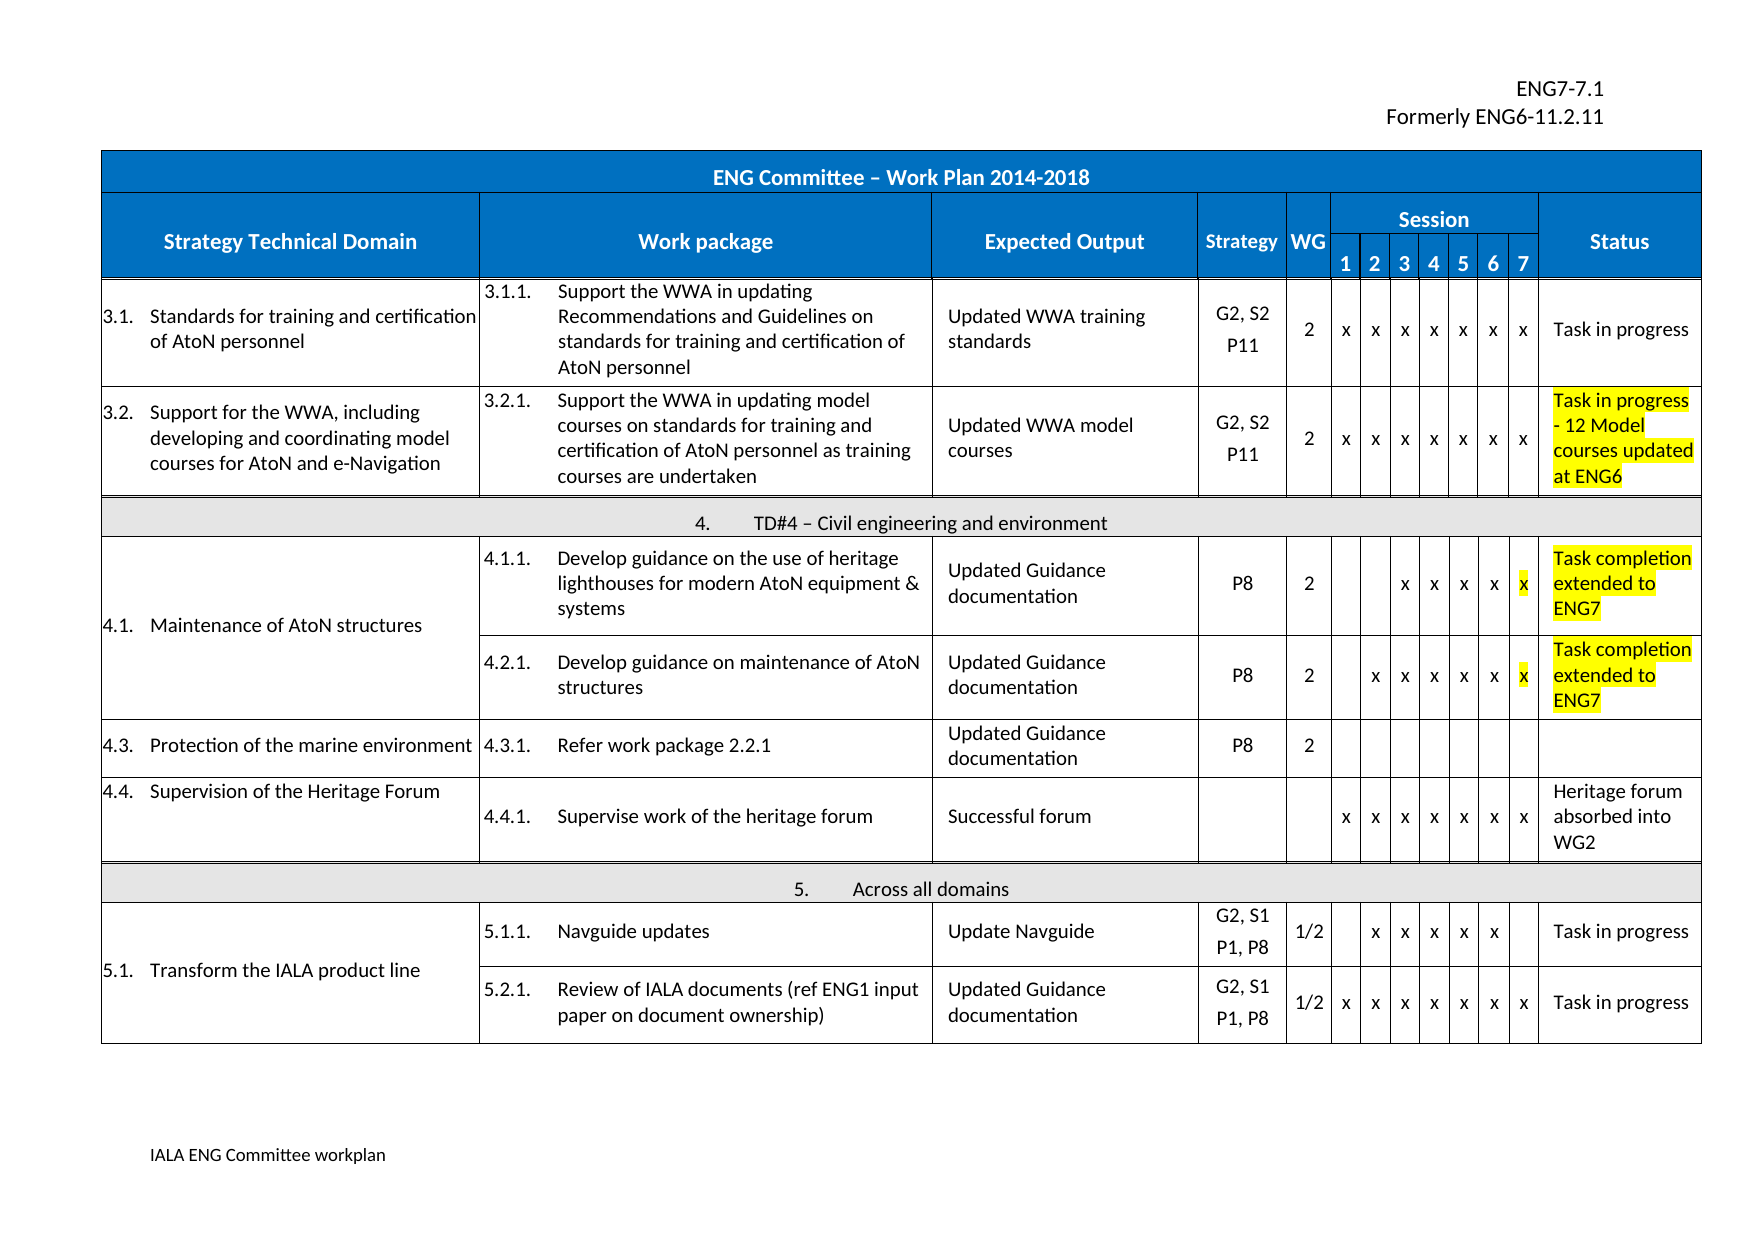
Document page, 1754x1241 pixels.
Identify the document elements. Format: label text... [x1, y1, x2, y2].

table_cell 5 [1449, 234, 1477, 277]
table_cell Status [1539, 193, 1701, 277]
table_cell x [1450, 636, 1478, 719]
table_cell 3 [1390, 234, 1418, 277]
table_cell Update Navguide [933, 903, 1198, 966]
table_cell [1391, 720, 1419, 777]
table_cell [1332, 636, 1360, 719]
table_cell x [1361, 387, 1390, 495]
table_cell x [1510, 778, 1538, 861]
table_cell [1199, 778, 1286, 861]
table_cell Support the WWA in updating Recommendations and Guidelines on standards for training and certification of AtoN personnel [480, 280, 932, 386]
table_cell 2 [1287, 720, 1331, 777]
table_cell [1450, 720, 1478, 777]
table_cell WG [1287, 193, 1330, 277]
table_cell G2, S2 P11 [1199, 387, 1286, 495]
table_cell G2, S2 P11 [1199, 280, 1286, 386]
table_cell x [1391, 537, 1419, 635]
table_cell 6 [1478, 234, 1508, 277]
table_cell x [1420, 636, 1449, 719]
table_cell x [1450, 778, 1478, 861]
table_cell G2, S1 P1, P8 [1199, 903, 1286, 966]
table_cell x [1449, 280, 1477, 386]
table_cell Updated Guidance documentation [933, 537, 1198, 635]
table_cell x [1479, 636, 1509, 719]
table_cell [1510, 903, 1538, 966]
table_cell [1332, 720, 1360, 777]
table_cell 2 [1287, 537, 1331, 635]
table_cell x [1478, 387, 1508, 495]
table_cell Work package [480, 193, 931, 277]
table_cell x [1332, 387, 1360, 495]
table_cell TD#4 – Civil engineering and environment [102, 498, 1701, 536]
table_cell Task in progress [1539, 967, 1701, 1043]
table_cell [1332, 903, 1360, 966]
table_cell Task completion extended to ENG7 [1539, 537, 1701, 635]
table_cell x [1391, 280, 1419, 386]
table_cell x [1391, 636, 1419, 719]
table_cell x [1509, 387, 1538, 495]
table_cell x [1510, 967, 1538, 1043]
table_cell x [1391, 387, 1419, 495]
table_cell Heritage forum absorbed into WG2 [1539, 778, 1701, 861]
table_cell G2, S1 P1, P8 [1199, 967, 1286, 1043]
table_cell x [1449, 387, 1477, 495]
table_cell x [1420, 280, 1448, 386]
table_cell Navguide updates [480, 903, 932, 966]
table_cell x [1391, 903, 1419, 966]
table_cell x [1510, 537, 1538, 635]
table_cell Updated Guidance documentation [933, 720, 1198, 777]
table_cell x [1510, 636, 1538, 719]
table_cell x [1361, 778, 1390, 861]
table_cell x [1479, 903, 1509, 966]
table_cell Develop guidance on the use of heritage lighthouses for modern AtoN equipment & systems [480, 537, 932, 635]
table_cell x [1361, 903, 1390, 966]
table_cell Protection of the marine environment [102, 720, 479, 777]
table_cell P8 [1199, 636, 1286, 719]
table_cell Task in progress [1539, 280, 1701, 386]
table_cell Successful forum [933, 778, 1198, 861]
table_cell P8 [1199, 720, 1286, 777]
table_cell Task in progress [1539, 903, 1701, 966]
table_cell x [1420, 967, 1449, 1043]
table_cell 2 [1287, 387, 1331, 495]
table_cell Task completion extended to ENG7 [1539, 636, 1701, 719]
table_cell Maintenance of AtoN structures [102, 537, 479, 719]
table_cell [1510, 720, 1538, 777]
table_cell x [1361, 636, 1390, 719]
table_cell [1361, 720, 1390, 777]
table_cell Updated Guidance documentation [933, 636, 1198, 719]
table_cell 2 [1287, 280, 1331, 386]
table_cell x [1450, 967, 1478, 1043]
table_cell x [1332, 778, 1360, 861]
table_cell x [1361, 967, 1390, 1043]
table_cell Support the WWA in updating model courses on standards for training and certification of AtoN personnel as training courses are undertaken [480, 387, 932, 495]
table_cell 1/2 [1287, 967, 1331, 1043]
table_cell 1/2 [1287, 903, 1331, 966]
table_cell [1479, 720, 1509, 777]
table_cell Review of IALA documents (ref ENG1 input paper on document ownership) [480, 967, 932, 1043]
table_cell x [1450, 537, 1478, 635]
table_cell Expected Output [932, 193, 1197, 277]
table_cell Supervision of the Heritage Forum [102, 778, 479, 861]
table_cell 7 [1509, 234, 1538, 277]
table_cell Standards for training and certification of AtoN personnel [102, 280, 479, 386]
table_cell Updated WWA model courses [933, 387, 1198, 495]
table_cell [1361, 537, 1390, 635]
table_cell Updated WWA training standards [933, 280, 1198, 386]
table_cell x [1420, 537, 1449, 635]
table_cell x [1479, 967, 1509, 1043]
table_cell Refer work package 2.2.1 [480, 720, 932, 777]
table_cell x [1479, 537, 1509, 635]
table_cell x [1509, 280, 1538, 386]
table_cell x [1391, 967, 1419, 1043]
table_cell [1539, 720, 1701, 777]
table_cell x [1420, 903, 1449, 966]
table_cell x [1420, 387, 1448, 495]
table_cell x [1332, 280, 1360, 386]
table_cell Develop guidance on maintenance of AtoN structures [480, 636, 932, 719]
table_header ENG Committee – Work Plan 2014-2018 [102, 151, 1701, 192]
table_cell x [1420, 778, 1449, 861]
table_cell P8 [1199, 537, 1286, 635]
table_cell x [1479, 778, 1509, 861]
table_cell x [1478, 280, 1508, 386]
table_cell Supervise work of the heritage forum [480, 778, 932, 861]
table_cell Transform the IALA product line [102, 903, 479, 1043]
table_cell Strategy [1198, 193, 1286, 277]
table_cell Strategy Technical Domain [102, 193, 479, 277]
table_cell Updated Guidance documentation [933, 967, 1198, 1043]
table_cell 2 [1287, 636, 1331, 719]
table_cell x [1391, 778, 1419, 861]
table_cell Support for the WWA, including developing and coordinating model courses for AtoN and e-Navigation [102, 387, 479, 495]
table_cell x [1332, 967, 1360, 1043]
table_cell [1287, 778, 1331, 861]
table_cell 2 [1361, 234, 1389, 277]
table_cell x [1450, 903, 1478, 966]
table_cell 1 [1331, 234, 1359, 277]
table_cell [1420, 720, 1449, 777]
table_cell Across all domains [102, 864, 1701, 902]
table_cell Session [1331, 193, 1538, 233]
table_cell [1332, 537, 1360, 635]
table_cell Task in progress - 12 Model courses updated at ENG6 [1539, 387, 1701, 495]
table_cell 4 [1419, 234, 1448, 277]
table_cell x [1361, 280, 1390, 386]
